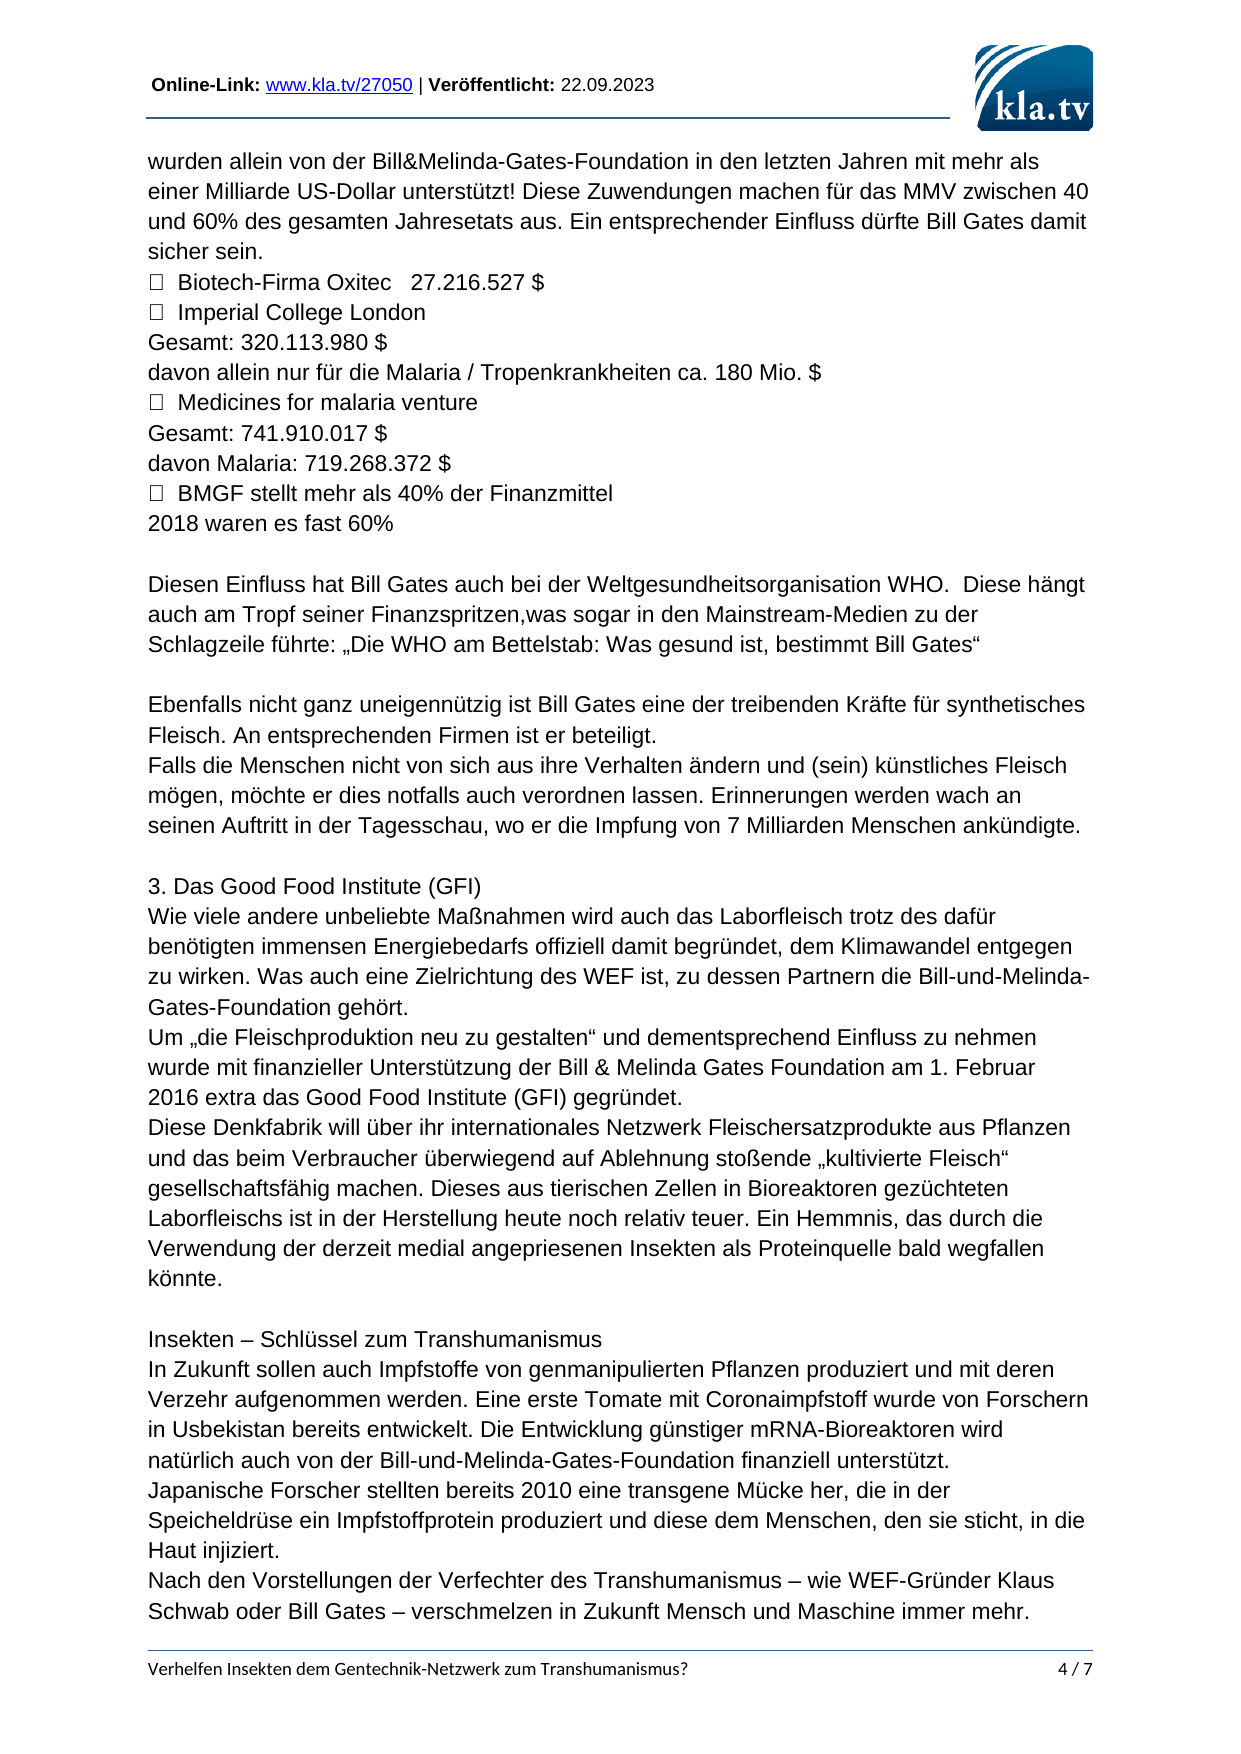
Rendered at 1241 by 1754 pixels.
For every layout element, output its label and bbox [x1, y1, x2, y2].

text [148, 148, 1093, 1624]
